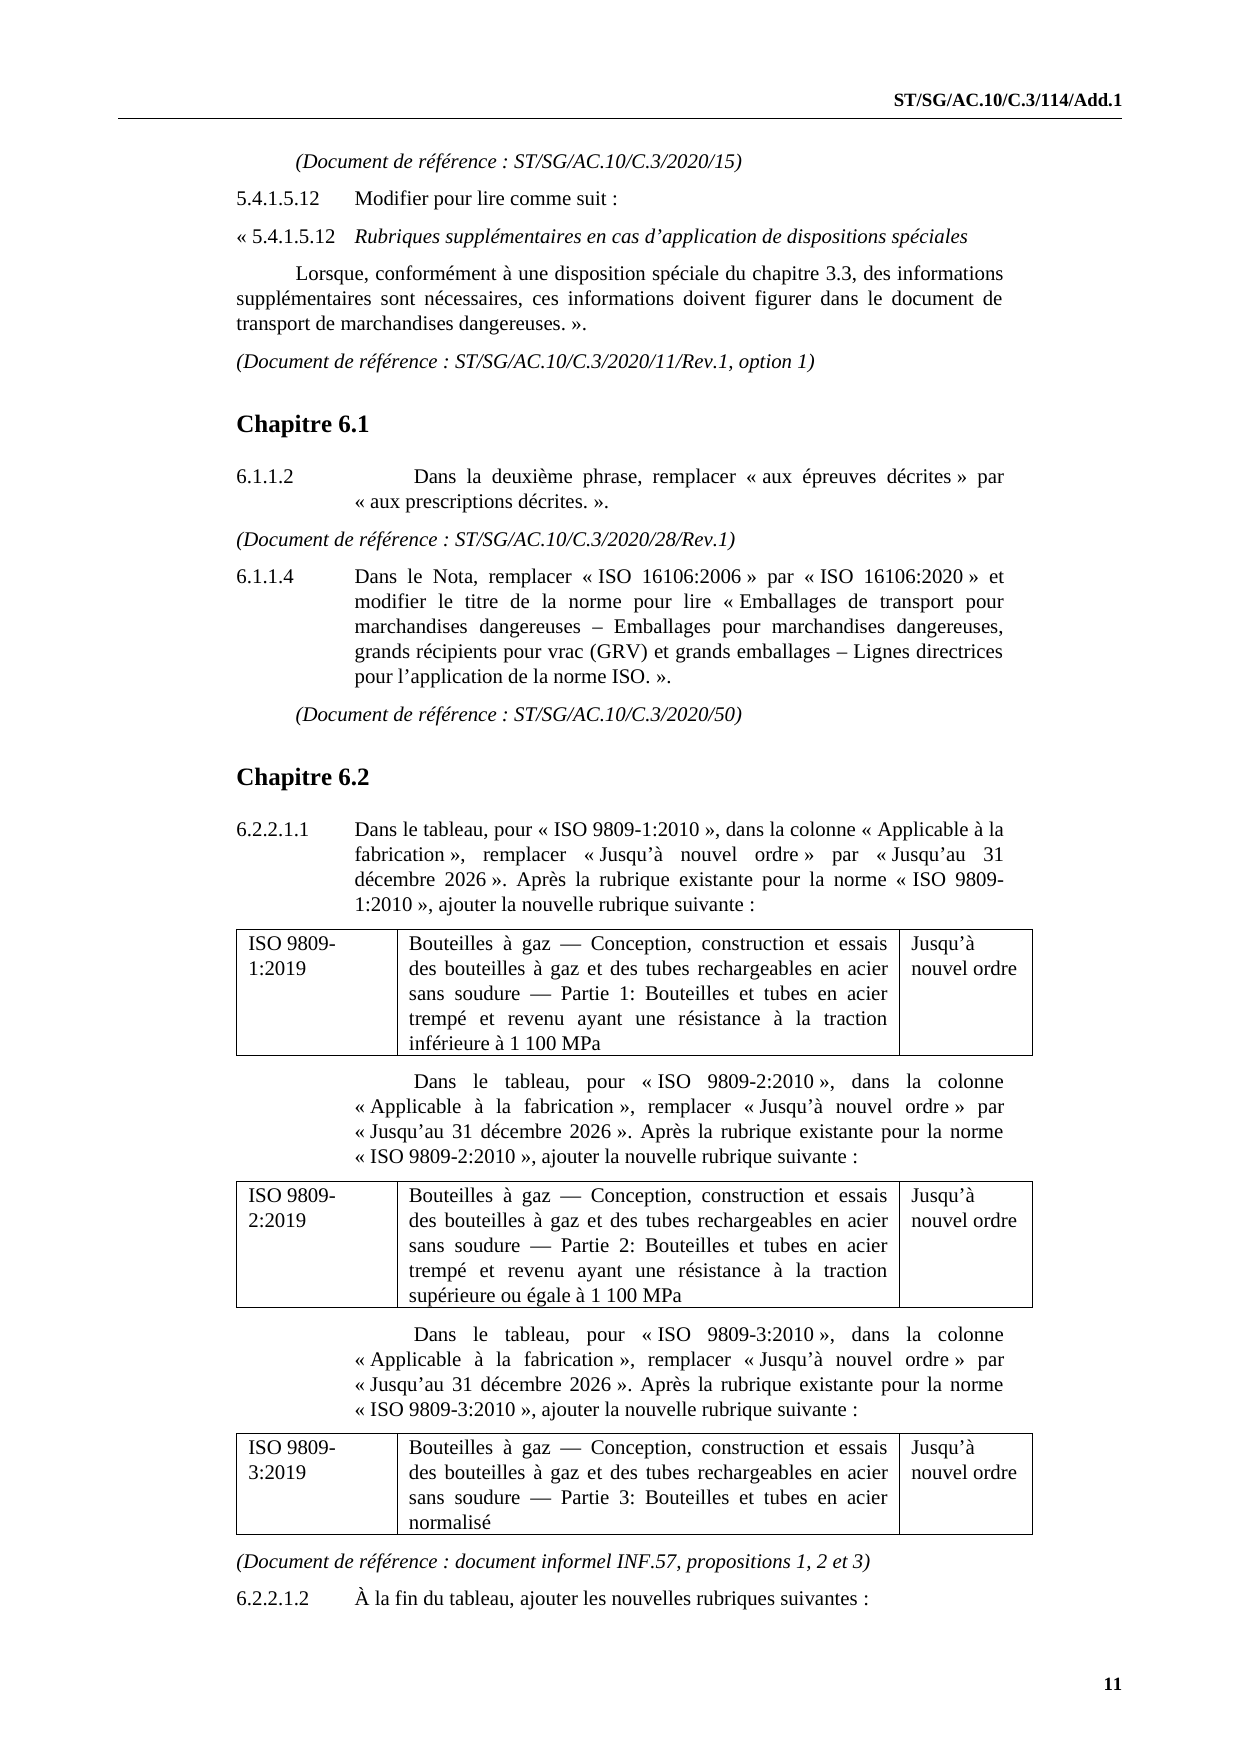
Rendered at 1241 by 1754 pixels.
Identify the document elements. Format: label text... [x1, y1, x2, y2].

text Chapitre 6.2 [118, 763, 1004, 791]
table_header Bouteilles à gaz — Conception, construction et essais des bouteilles à gaz et des tubes rechargeables en acier sans soudure — Partie 1: Bouteilles et tubes en acier trempé et revenu ayant une résistance à la traction inférieure à 1 100 MPa [398, 930, 899, 1055]
text Chapitre 6.1 [118, 410, 1004, 438]
table_header ISO 9809-2:2019 [237, 1182, 397, 1307]
text Lorsque, conformément à une disposition spéciale du chapitre 3.3, des informations supplémentaires sont nécessaires, ces informations doivent figurer dans le document de transport de marchandises dangereuses. ». [236, 260, 1004, 335]
text (Document de référence : ST/SG/AC.10/C.3/2020/15) [236, 148, 1004, 173]
text (Document de référence : document informel INF.57, propositions 1, 2 et 3) [236, 1548, 1004, 1573]
text (Document de référence : ST/SG/AC.10/C.3/2020/50) [236, 701, 1004, 726]
table_header Jusqu’à nouvel ordre [900, 1182, 1032, 1307]
text 6.1.1.2 Dans la deuxième phrase, remplacer « aux épreuves décrites » par « aux prescriptions décrites. ». [236, 463, 1004, 513]
text Dans le tableau, pour « ISO 9809-2:2010 », dans la colonne « Applicable à la fabrication », remplacer « Jusqu’à nouvel ordre » par « Jusqu’au 31 décembre 2026 ». Après la rubrique existante pour la norme « ISO 9809-2:2010 », ajouter la nouvelle rubrique suivante : [236, 1068, 1004, 1168]
table_header Jusqu’à nouvel ordre [900, 930, 1032, 1055]
table_header Bouteilles à gaz — Conception, construction et essais des bouteilles à gaz et des tubes rechargeables en acier sans soudure — Partie 2: Bouteilles et tubes en acier trempé et revenu ayant une résistance à la traction supérieure ou égale à 1 100 MPa [398, 1182, 899, 1307]
text 6.2.2.1.2 À la fin du tableau, ajouter les nouvelles rubriques suivantes : [236, 1585, 1004, 1610]
text 5.4.1.5.12 Modifier pour lire comme suit : [236, 185, 1004, 210]
table_header ISO 9809-1:2019 [237, 930, 397, 1055]
text (Document de référence : ST/SG/AC.10/C.3/2020/11/Rev.1, option 1) [236, 348, 1004, 373]
table_header Jusqu’à nouvel ordre [900, 1434, 1032, 1534]
text Dans le tableau, pour « ISO 9809-3:2010 », dans la colonne « Applicable à la fabrication », remplacer « Jusqu’à nouvel ordre » par « Jusqu’au 31 décembre 2026 ». Après la rubrique existante pour la norme « ISO 9809-3:2010 », ajouter la nouvelle rubrique suivante : [236, 1321, 1004, 1421]
table_header ISO 9809-3:2019 [237, 1434, 397, 1534]
text « 5.4.1.5.12 Rubriques supplémentaires en cas d’application de dispositions spéciales [236, 223, 1004, 248]
text (Document de référence : ST/SG/AC.10/C.3/2020/28/Rev.1) [236, 526, 1004, 551]
text 6.1.1.4 Dans le Nota, remplacer « ISO 16106:2006 » par « ISO 16106:2020 » et modifier le titre de la norme pour lire « Emballages de transport pour marchandises dangereuses – Emballages pour marchandises dangereuses, grands récipients pour vrac (GRV) et grands emballages – Lignes directrices pour l’application de la norme ISO. ». [236, 563, 1004, 688]
text 6.2.2.1.1 Dans le tableau, pour « ISO 9809-1:2010 », dans la colonne « Applicable à la fabrication », remplacer « Jusqu’à nouvel ordre » par « Jusqu’au 31 décembre 2026 ». Après la rubrique existante pour la norme « ISO 9809-1:2010 », ajouter la nouvelle rubrique suivante : [236, 816, 1004, 916]
table_header Bouteilles à gaz — Conception, construction et essais des bouteilles à gaz et des tubes rechargeables en acier sans soudure — Partie 3: Bouteilles et tubes en acier normalisé [398, 1434, 899, 1534]
